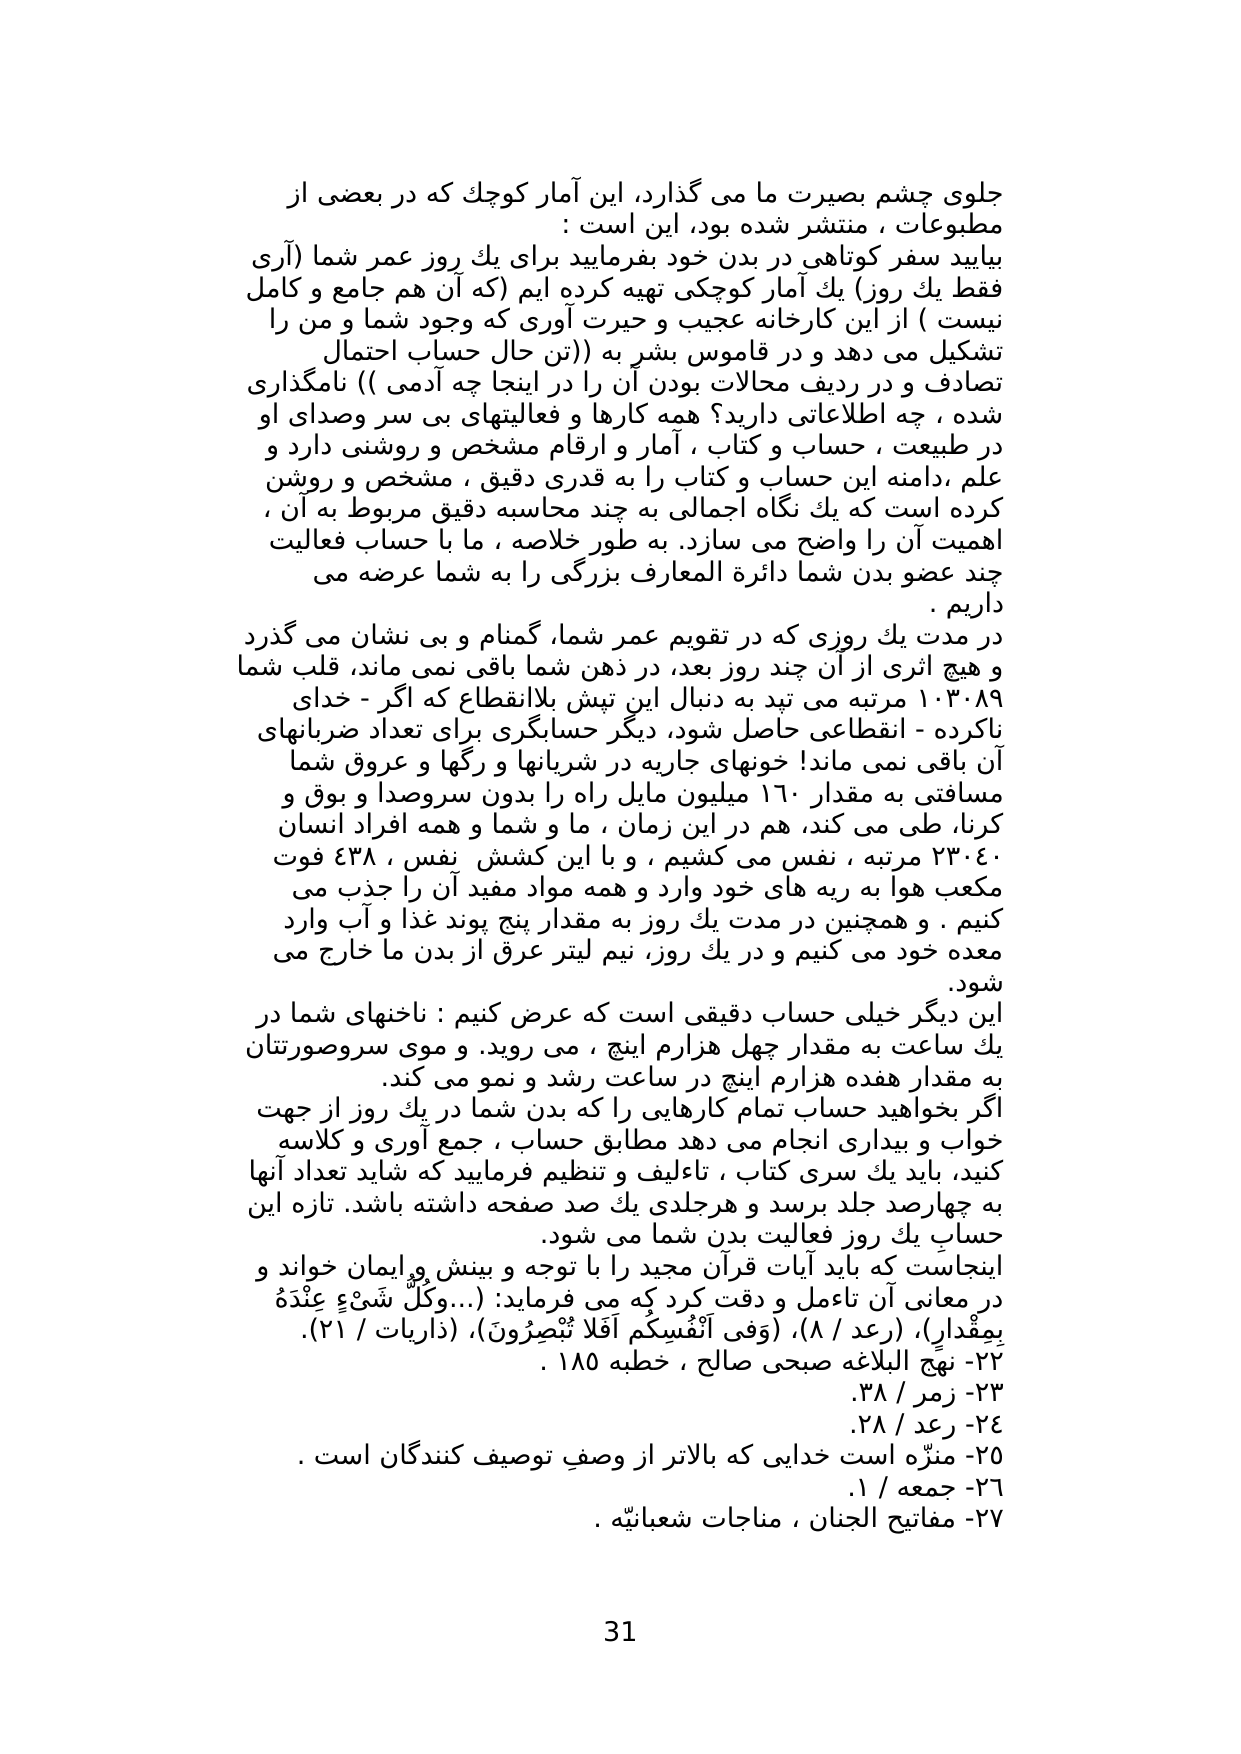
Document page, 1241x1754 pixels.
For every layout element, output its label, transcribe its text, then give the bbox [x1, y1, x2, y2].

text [236, 177, 1004, 240]
text ٢٥- منزّه است خدايى كه بالاتر از وصفِ توصيف كنندگان است . [236, 1440, 1004, 1471]
text ٢٣- زمر / ٣٨. [236, 1377, 1004, 1408]
text ٢٧- مفاتيح الجنان ، مناجات شعبانيّه . [236, 1503, 1004, 1534]
text بياييد سفر كوتاهى در بدن خود بفرماييد براى يك روز عمر شما (آرى فقط يك روز) يك آمار كوچكى تهيه كرده ايم (كه آن هم جامع و كامل نيست ) از اين كارخانه عجيب و حيرت آورى كه وجود شما و من را تشكيل مى دهد و در قاموس بشر به ((تن حال حساب احتمال تصادف و در رديف محالات بودن آن را در اينجا چه آدمى )) نامگذارى شده ، چه اطلاعاتى داريد؟ همه كارها و فعاليتهاى بى سر وصداى او در طبيعت ، حساب و كتاب ، آمار و ارقام مشخص و روشنى دارد و علم ،دامنه اين حساب و كتاب را به قدرى دقيق ، مشخص و روشن كرده است كه يك نگاه اجمالى به چند محاسبه دقيق مربوط به آن ، اهميت آن را واضح مى سازد. به طور خلاصه ، ما با حساب فعاليت چند عضو بدن شما دائرة المعارف بزرگى را به شما عرضه مى داريم . [236, 240, 1004, 619]
text اگر بخواهيد حساب تمام كارهايى را كه بدن شما در يك روز از جهت خواب و بيدارى انجام مى دهد مطابق حساب ، جمع آورى و كلاسه كنيد، بايد يك سرى كتاب ، تاءليف و تنظيم فرماييد كه شايد تعداد آنها به چهارصد جلد برسد و هرجلدى يك صد صفحه داشته باشد. تازه اين حسابِ يك روز فعاليت بدن شما مى شود. [236, 1092, 1004, 1250]
text ٢٦- جمعه / ١. [236, 1471, 1004, 1503]
text ٢٤- رعد / ٢٨. [236, 1408, 1004, 1440]
text در مدت يك روزى كه در تقويم عمر شما، گمنام و بى نشان مى گذرد و هيچ اثرى از آن چند روز بعد، در ذهن شما باقى نمى ماند، قلب شما ١٠٣٠٨٩ مرتبه مى تپد به دنبال اين تپش بلاانقطاع كه اگر - خداى ناكرده - انقطاعى حاصل شود، ديگر حسابگرى براى تعداد ضربانهاى آن باقى نمى ماند! خونهاى جاريه در شريانها و رگها و عروق شما مسافتى به مقدار ١٦٠ ميليون مايل راه را بدون سروصدا و بوق و كرنا، طى مى كند، هم در اين زمان ، ما و شما و همه افراد انسان ٢٣٠٤٠ مرتبه ، نفس مى كشيم ، و با اين كشش ‍ نفس ، ٤٣٨ فوت مكعب هوا به ريه هاى خود وارد و همه مواد مفيد آن را جذب مى كنيم . و همچنين در مدت يك روز به مقدار پنج پوند غذا و آب وارد معده خود مى كنيم و در يك روز، نيم ليتر عرق از بدن ما خارج مى شود. [236, 619, 1004, 998]
text اينجاست كه بايد آيات قرآن مجيد را با توجه و بينش و ايمان خواند و در معانى آن تاءمل و دقت كرد كه مى فرمايد: (...وكُلُّ شَىْءٍ عِنْدَهُ بِمِقْدارٍ)، (رعد / ٨)، (وَفى اَنْفُسِكُم اَفَلا تُبْصِرُونَ)، (ذاريات / ٢١). [236, 1250, 1004, 1345]
text اين ديگر خيلى حساب دقيقى است كه عرض كنيم : ناخنهاى شما در يك ساعت به مقدار چهل هزارم اينچ ، مى رويد. و موى سروصورتتان به مقدار هفده هزارم اينچ در ساعت رشد و نمو مى كند. [236, 998, 1004, 1092]
text ٢٢- نهج البلاغه صبحى صالح ، خطبه ١٨٥ . [236, 1345, 1004, 1377]
